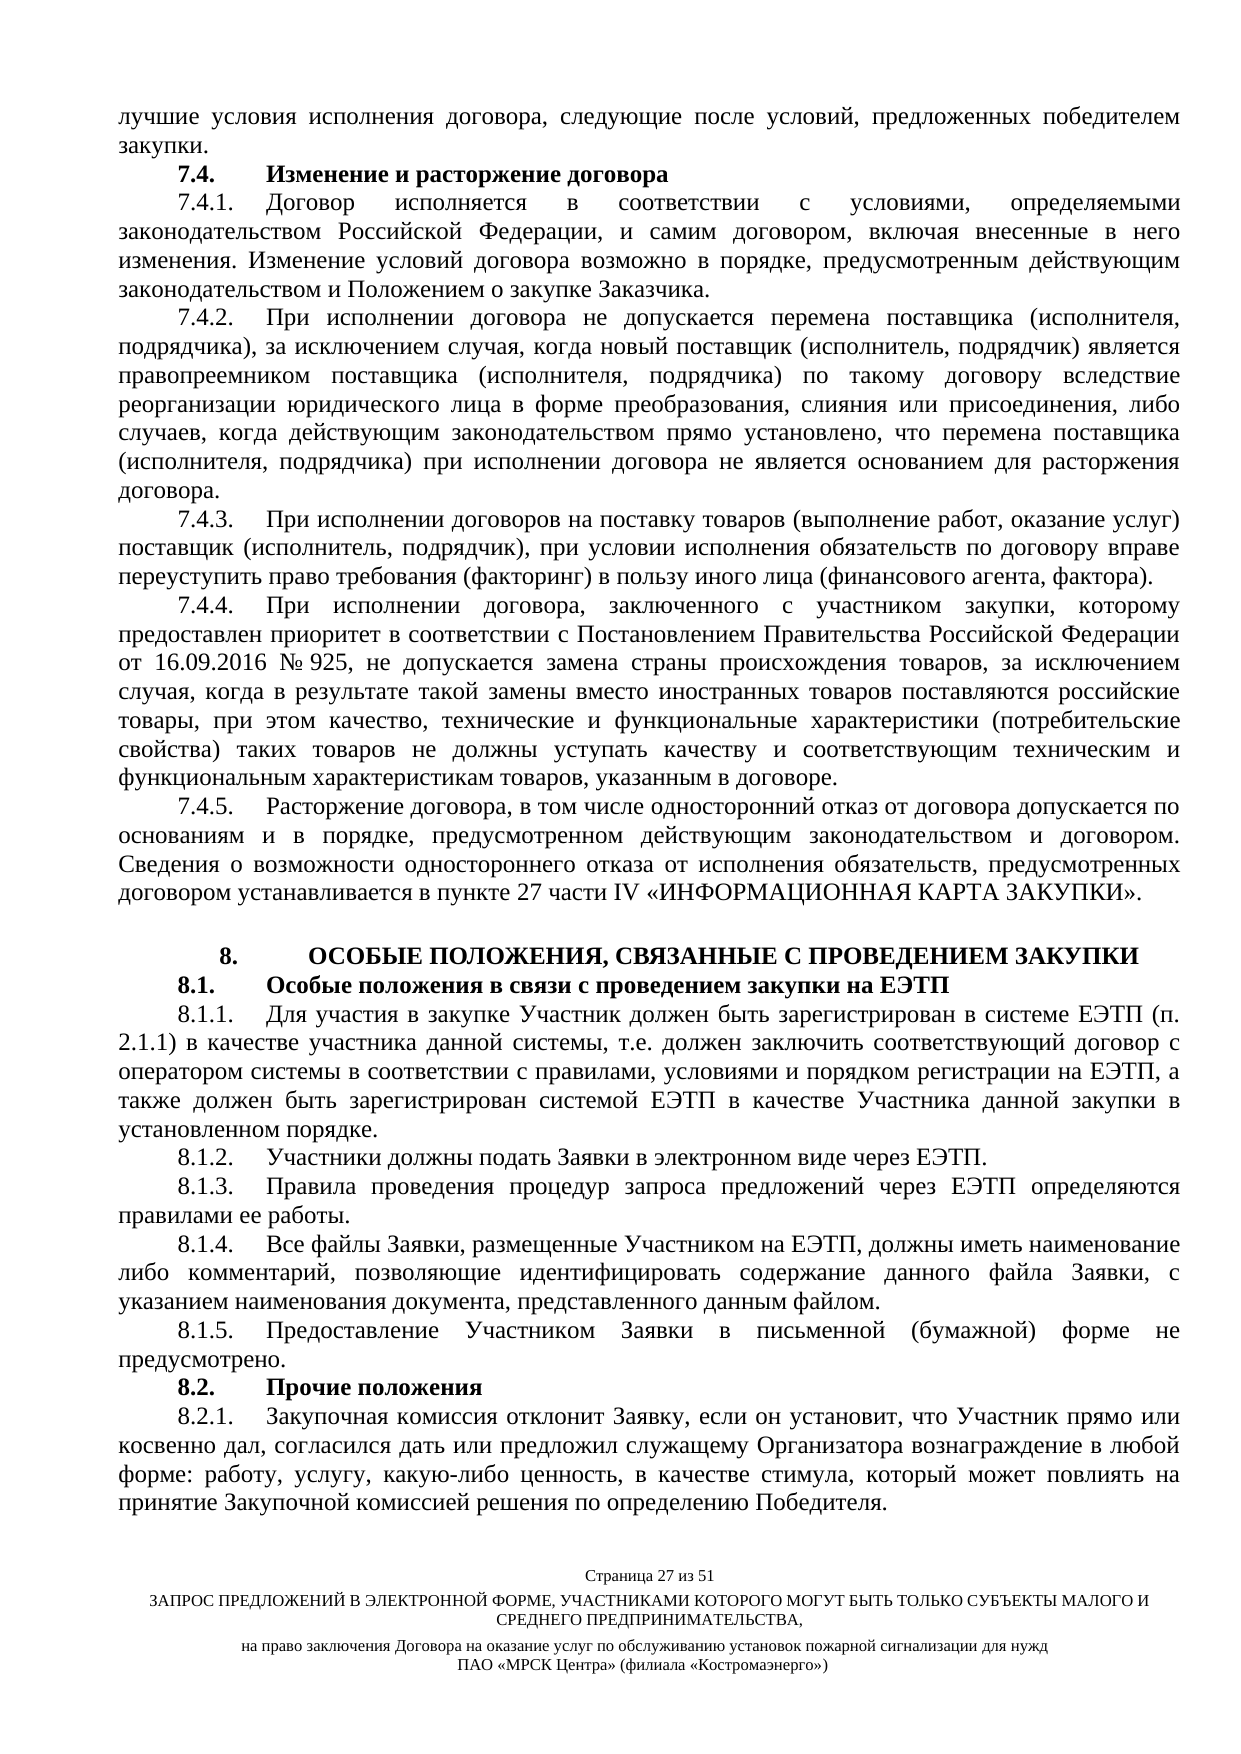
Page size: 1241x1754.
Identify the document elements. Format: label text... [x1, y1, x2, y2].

subtitle Прочие положения [118, 1372, 1181, 1401]
subtitle При исполнении договора не допускается перемена поставщика (исполнителя, подрядчика), за исключением случая, когда новый поставщик (исполнитель, подрядчик) является правопреемником поставщика (исполнителя, подрядчика) по такому договору вследствие реорганизации юридического лица в форме преобразования, слияния или присоединения, либо случаев, когда действующим законодательством прямо установлено, что перемена поставщика (исполнителя, подрядчика) при исполнении договора не является основанием для расторжения договора. [118, 302, 1181, 504]
subtitle Предоставление Участником Заявки в письменной (бумажной) форме не предусмотрено. [118, 1315, 1181, 1372]
subtitle Расторжение договора, в том числе односторонний отказ от договора допускается по основаниям и в порядке, предусмотренном действующим законодательством и договором. Сведения о возможности одностороннего отказа от исполнения обязательств, предусмотренных договором устанавливается в пункте 27 части IV «ИНФОРМАЦИОННАЯ КАРТА ЗАКУПКИ». [118, 791, 1181, 906]
subtitle При исполнении договоров на поставку товаров (выполнение работ, оказание услуг) поставщик (исполнитель, подрядчик), при условии исполнения обязательств по договору вправе переуступить право требования (факторинг) в пользу иного лица (финансового агента, фактора). [118, 504, 1181, 590]
subtitle ОСОБЫЕ ПОЛОЖЕНИЯ, СВЯЗАННЫЕ С ПРОВЕДЕНИЕМ ЗАКУПКИ [118, 941, 1181, 970]
subtitle Участники должны подать Заявки в электронном виде через ЕЭТП. [118, 1142, 1181, 1171]
subtitle Изменение и расторжение договора [118, 159, 1181, 187]
subtitle Особые положения в связи с проведением закупки на ЕЭТП [118, 970, 1181, 999]
subtitle Договор исполняется в соответствии с условиями, определяемыми законодательством Российской Федерации, и самим договором, включая внесенные в него изменения. Изменение условий договора возможно в порядке, предусмотренным действующим законодательством и Положением о закупке Заказчика. [118, 187, 1181, 302]
subtitle Правила проведения процедур запроса предложений через ЕЭТП определяются правилами ее работы. [118, 1171, 1181, 1229]
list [118, 101, 1181, 159]
subtitle Закупочная комиссия отклонит Заявку, если он установит, что Участник прямо или косвенно дал, согласился дать или предложил служащему Организатора вознаграждение в любой форме: работу, услугу, какую-либо ценность, в качестве стимула, который может повлиять на принятие Закупочной комиссией решения по определению Победителя. [118, 1401, 1181, 1516]
subtitle Все файлы Заявки, размещенные Участником на ЕЭТП, должны иметь наименование либо комментарий, позволяющие идентифицировать содержание данного файла Заявки, с указанием наименования документа, представленного данным файлом. [118, 1229, 1181, 1315]
subtitle Для участия в закупке Участник должен быть зарегистрирован в системе ЕЭТП (п. 2.1.1) в качестве участника данной системы, т.е. должен заключить соответствующий договор с оператором системы в соответствии с правилами, условиями и порядком регистрации на ЕЭТП, а также должен быть зарегистрирован системой ЕЭТП в качестве Участника данной закупки в установленном порядке. [118, 999, 1181, 1142]
subtitle При исполнении договора, заключенного с участником закупки, которому предоставлен приоритет в соответствии с Постановлением Правительства Российской Федерации от 16.09.2016 № 925, не допускается замена страны происхождения товаров, за исключением случая, когда в результате такой замены вместо иностранных товаров поставляются российские товары, при этом качество, технические и функциональные характеристики (потребительские свойства) таких товаров не должны уступать качеству и соответствующим техническим и функциональным характеристикам товаров, указанным в договоре. [118, 590, 1181, 791]
